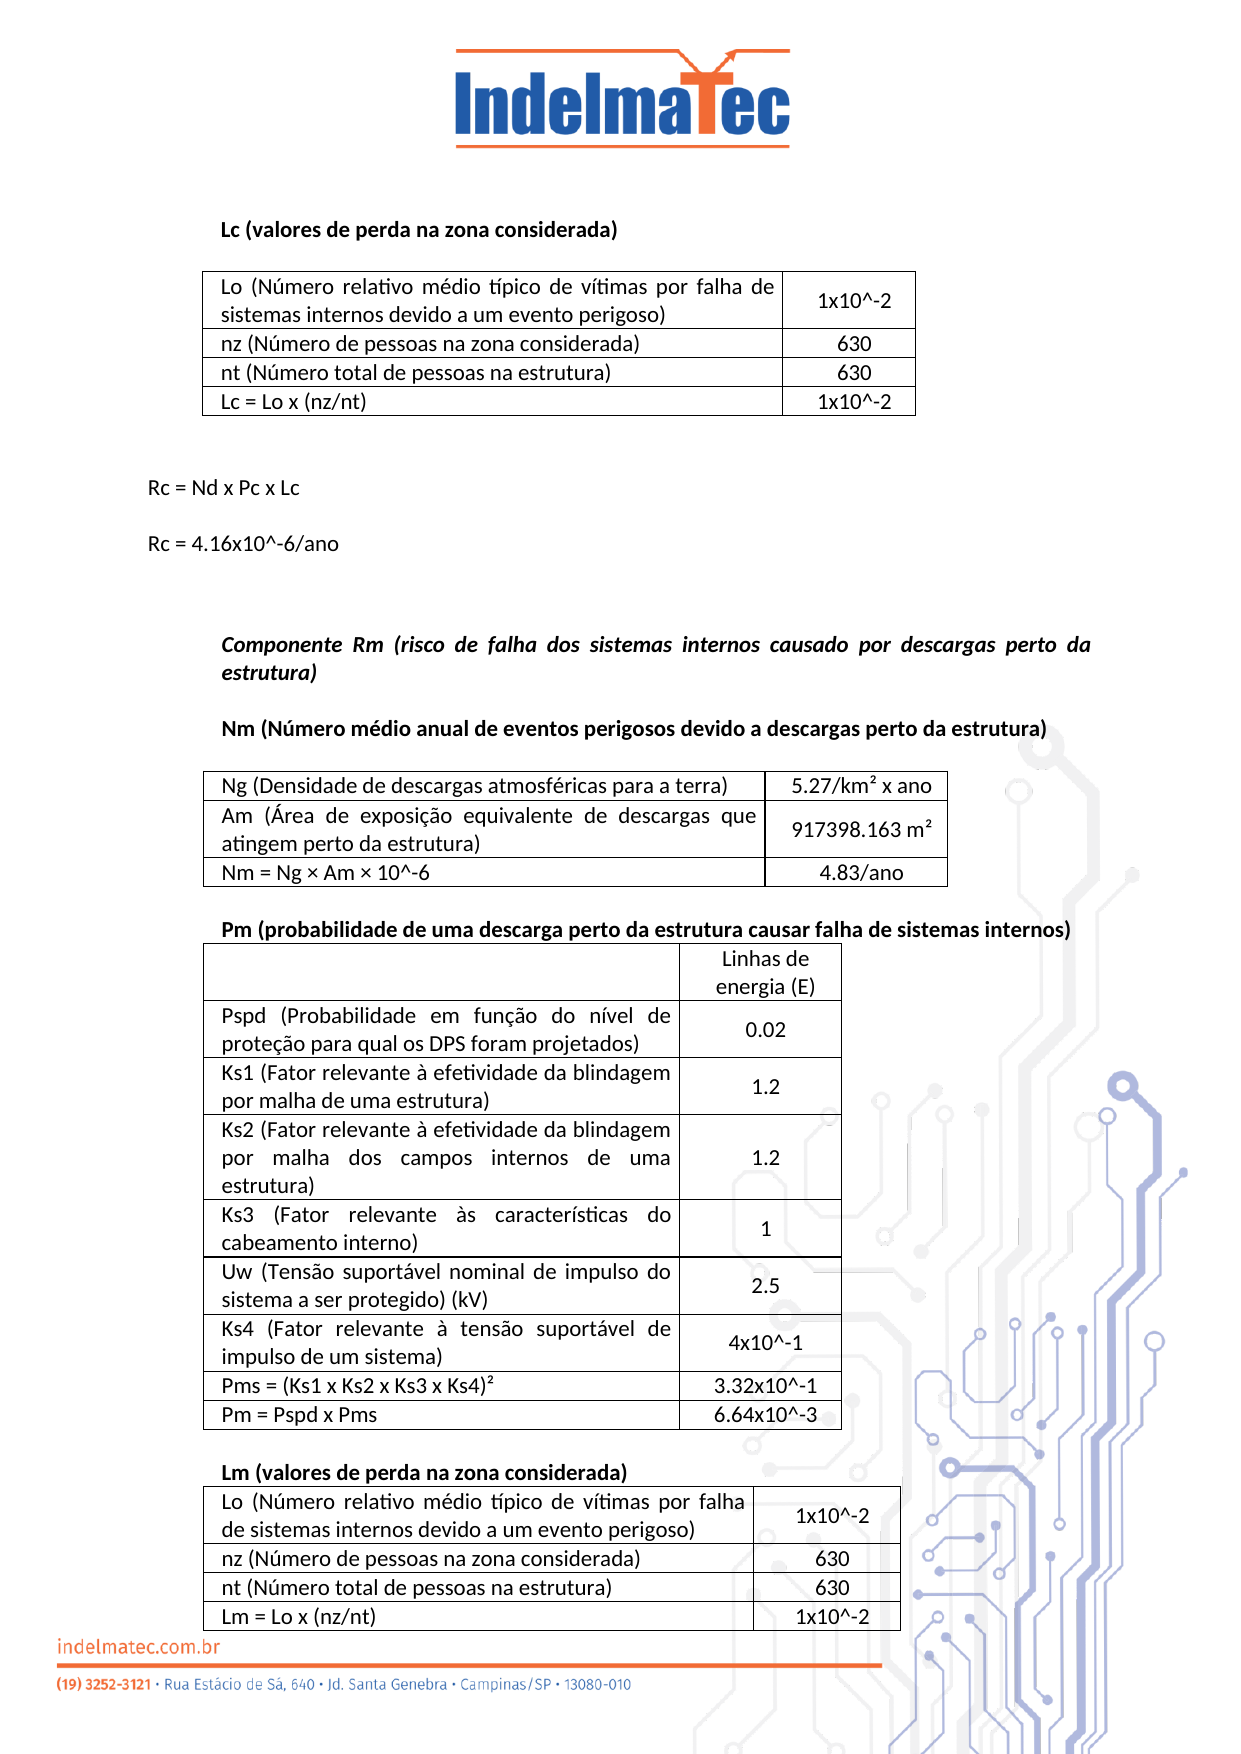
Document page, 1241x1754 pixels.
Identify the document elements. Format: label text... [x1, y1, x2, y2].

table_cell 3.32x10^-1 [680, 1372, 841, 1399]
text Lc (valores de perda na zona considerada) [221, 215, 1092, 243]
table_cell Lm = Lo x (nz/nt) [204, 1602, 753, 1630]
table_cell 630 [754, 1544, 900, 1572]
table_cell nt (Número total de pessoas na estrutura) [203, 358, 782, 386]
table_cell 1 [680, 1200, 841, 1256]
text Rc = 4.16x10^-6/ano [148, 529, 1092, 558]
table_cell Nm = Ng × Am × 10^-6 [204, 858, 764, 886]
table_cell Uw (Tensão suportável nominal de impulso do sistema a ser protegido) (kV) [204, 1258, 679, 1313]
table_cell Ks4 (Fator relevante à tensão suportável de impulso de um sistema) [204, 1315, 679, 1371]
table_header Lo (Número relativo médio típico de vítimas por falha de sistemas internos devido a um evento perigoso) [203, 272, 782, 328]
text Nm (Número médio anual de eventos perigosos devido a descargas perto da estrutura) [221, 714, 1092, 742]
table_cell 2.5 [680, 1258, 841, 1313]
table_cell 630 [754, 1573, 900, 1601]
table_cell 1x10^-2 [783, 387, 915, 415]
table_header Linhas de energia (E) [680, 944, 841, 1000]
table_cell 1.2 [680, 1058, 841, 1114]
text Rc = Nd x Pc x Lc [148, 473, 1092, 501]
picture [56, 49, 1188, 1754]
table_cell nz (Número de pessoas na zona considerada) [204, 1544, 753, 1572]
table_cell 630 [783, 329, 915, 357]
text Pm (probabilidade de uma descarga perto da estrutura causar falha de sistemas internos) [221, 915, 1092, 943]
table_cell Ks3 (Fator relevante às características do cabeamento interno) [204, 1200, 679, 1256]
table_cell Pm = Pspd x Pms [204, 1401, 679, 1429]
table_header 5.27/km² x ano [766, 772, 947, 800]
table_cell 630 [783, 358, 915, 386]
table_cell 4x10^-1 [680, 1315, 841, 1371]
table_cell Pms = (Ks1 x Ks2 x Ks3 x Ks4)² [204, 1372, 679, 1399]
table_cell Ks2 (Fator relevante à efetividade da blindagem por malha dos campos internos de uma estrutura) [204, 1115, 679, 1199]
table_header [204, 944, 679, 1000]
subtitle Componente Rm (risco de falha dos sistemas internos causado por descargas perto da estrutura) [221, 630, 1092, 686]
table_cell 6.64x10^-3 [680, 1401, 841, 1429]
table_header Ng (Densidade de descargas atmosféricas para a terra) [204, 772, 764, 800]
table_cell 1.2 [680, 1115, 841, 1199]
table_cell Lc = Lo x (nz/nt) [203, 387, 782, 415]
text Lm (valores de perda na zona considerada) [221, 1458, 1092, 1486]
table_cell 917398.163 m² [766, 801, 947, 857]
table_header Lo (Número relativo médio típico de vítimas por falha de sistemas internos devido a um evento perigoso) [204, 1487, 753, 1543]
table_cell nz (Número de pessoas na zona considerada) [203, 329, 782, 357]
table_header 1x10^-2 [754, 1487, 900, 1543]
table_cell Pspd (Probabilidade em função do nível de proteção para qual os DPS foram projetados) [204, 1001, 679, 1057]
table_cell Ks1 (Fator relevante à efetividade da blindagem por malha de uma estrutura) [204, 1058, 679, 1114]
table_cell nt (Número total de pessoas na estrutura) [204, 1573, 753, 1601]
table_header 1x10^-2 [783, 272, 915, 328]
table_cell Am (Área de exposição equivalente de descargas que atingem perto da estrutura) [204, 801, 764, 857]
table_cell 0.02 [680, 1001, 841, 1057]
table_cell 4.83/ano [766, 858, 947, 886]
table_cell 1x10^-2 [754, 1602, 900, 1630]
